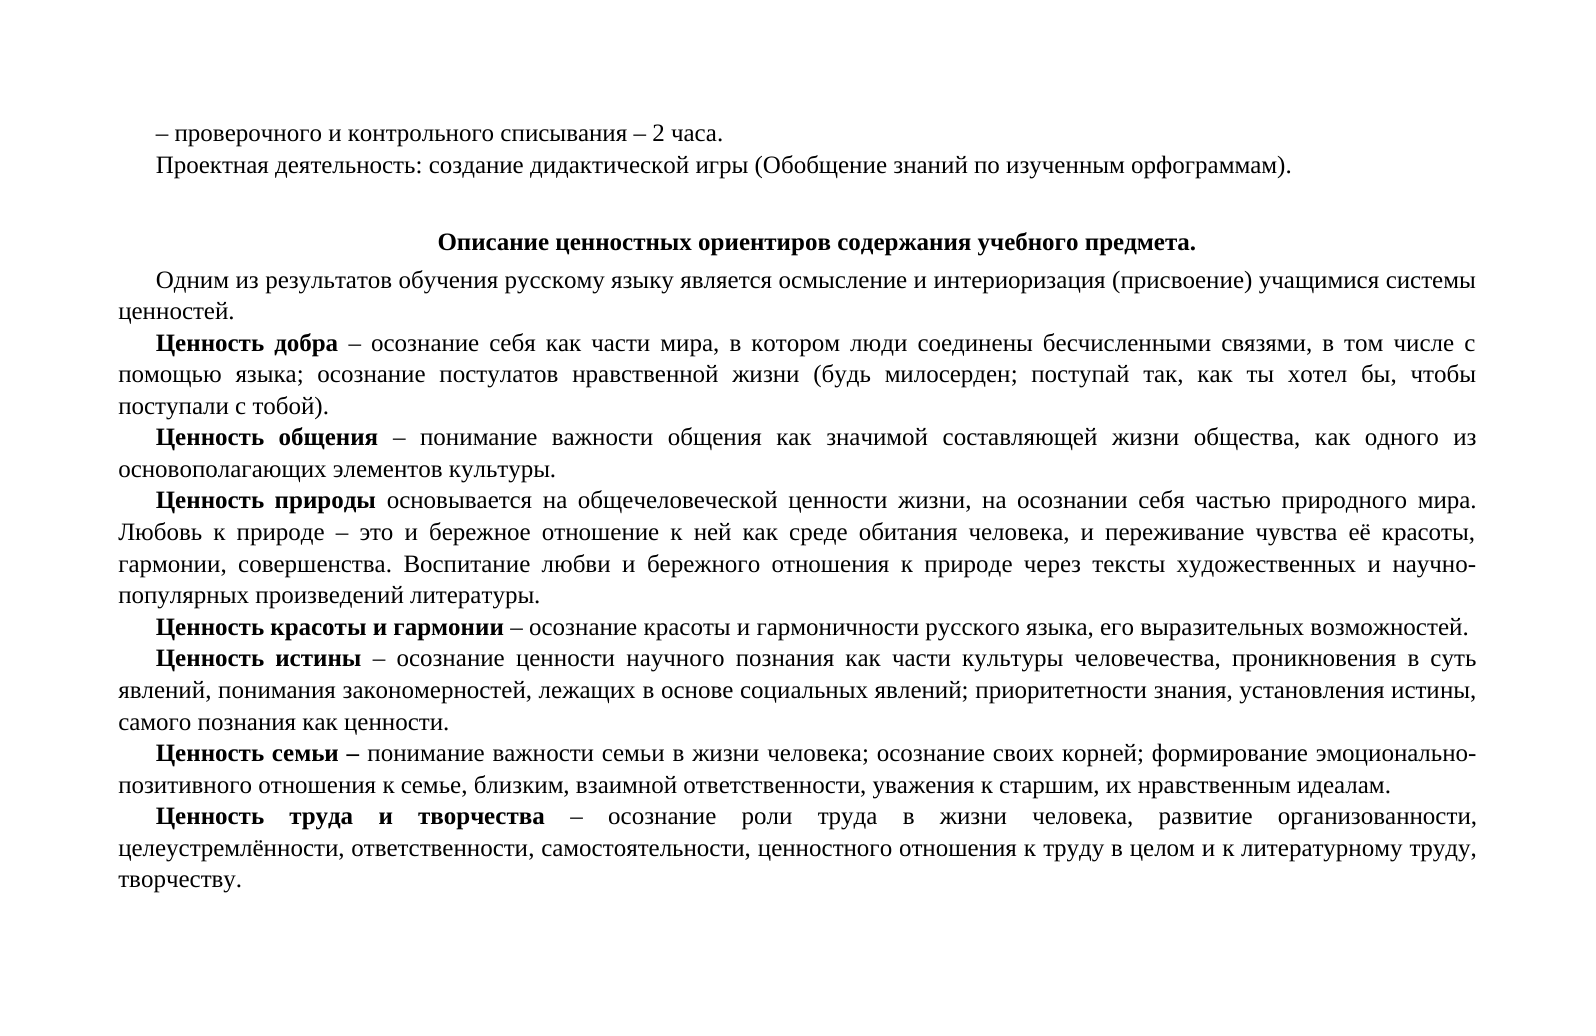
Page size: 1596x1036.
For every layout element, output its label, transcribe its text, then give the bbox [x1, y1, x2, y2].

text Одним из результатов обучения русскому языку является осмысление и интериоризация (присвоение) учащимися системы ценностей. [118, 265, 1478, 325]
text – проверочного и контрольного списывания – 2 часа. [118, 118, 1478, 147]
text Описание ценностных ориентиров содержания учебного предмета. [118, 227, 1478, 256]
text Ценность общения – понимание важности общения как значимой составляющей жизни общества, как одного из основополагающих элементов культуры. [118, 422, 1478, 483]
text Проектная деятельность: создание дидактической игры (Обобщение знаний по изученным орфограммам). [118, 150, 1478, 178]
text Ценность добра – осознание себя как части мира, в котором люди соединены бесчисленными связями, в том числе с помощью языка; осознание постулатов нравственной жизни (будь милосерден; поступай так, как ты хотел бы, чтобы поступали с тобой). [118, 328, 1478, 420]
text Ценность труда и творчества – осознание роли труда в жизни человека, развитие организованности, целеустремлённости, ответственности, самостоятельности, ценностного отношения к труду в целом и к литературному труду, творчеству. [118, 801, 1478, 893]
text Ценность семьи – понимание важности семьи в жизни человека; осознание своих корней; формирование эмоционально-позитивного отношения к семье, близким, взаимной ответственности, уважения к старшим, их нравственным идеалам. [118, 738, 1478, 798]
text Ценность истины – осознание ценности научного познания как части культуры человечества, проникновения в суть явлений, понимания закономерностей, лежащих в основе социальных явлений; приоритетности знания, установления истины, самого познания как ценности. [118, 643, 1478, 735]
text Ценность природы основывается на общечеловеческой ценности жизни, на осознании себя частью природного мира. Любовь к природе – это и бережное отношение к ней как среде обитания человека, и переживание чувства её красоты, гармонии, совершенства. Воспитание любви и бережного отношения к природе через тексты художественных и научно-популярных произведений литературы. [118, 486, 1478, 609]
text Ценность красоты и гармонии – осознание красоты и гармоничности русского языка, его выразительных возможностей. [118, 612, 1478, 641]
